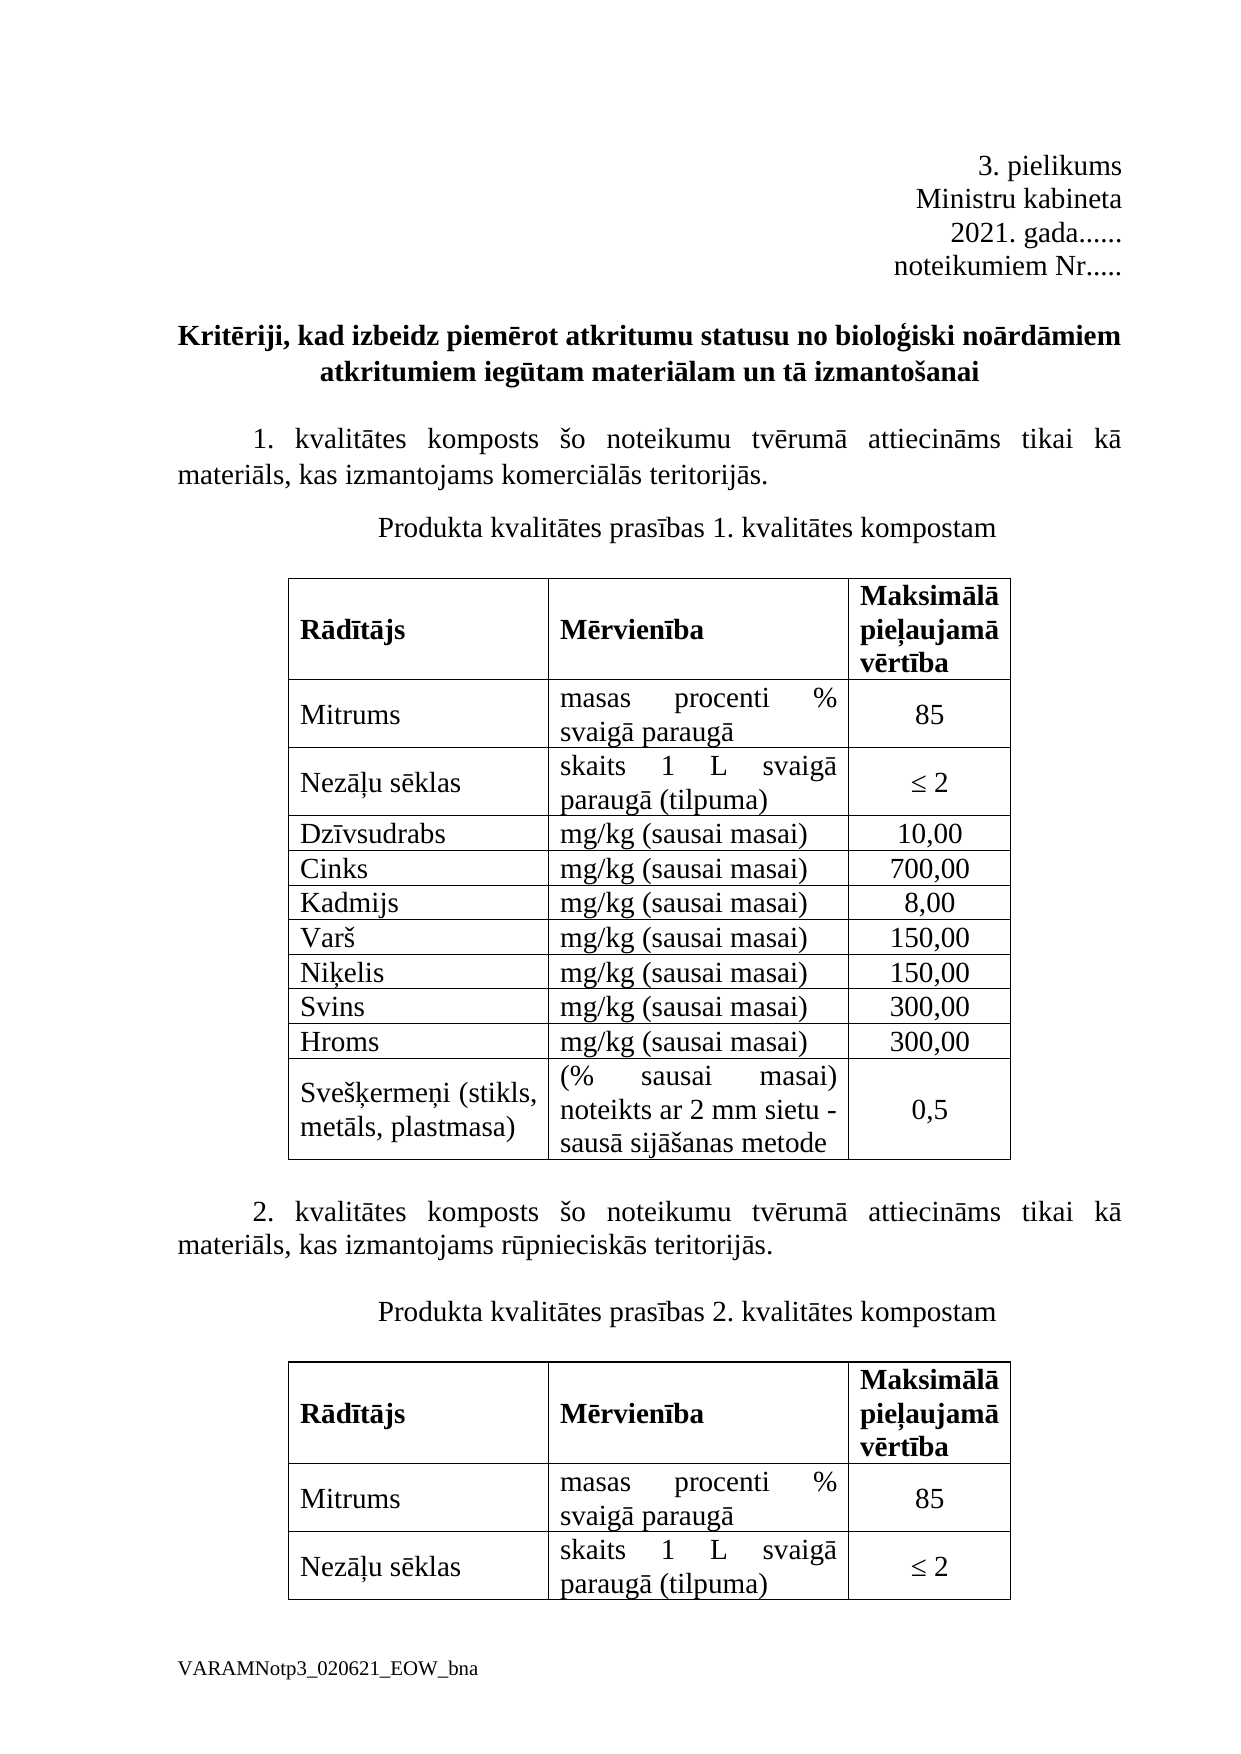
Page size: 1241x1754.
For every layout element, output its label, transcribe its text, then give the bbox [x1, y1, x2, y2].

list Produkta kvalitātes prasības 1. kvalitātes kompostam [252, 510, 1122, 544]
table_cell 150,00 [849, 955, 1010, 988]
table_cell Hroms [289, 1024, 548, 1057]
text Ministru kabineta [177, 181, 1122, 215]
table_cell Cinks [289, 851, 548, 884]
table_cell Dzīvsudrabs [289, 816, 548, 850]
table_cell 300,00 [849, 1024, 1010, 1057]
table_cell 0,5 [849, 1059, 1010, 1159]
table_header Rādītājs [289, 1363, 548, 1463]
table_cell skaits 1 L svaigā paraugā (tilpuma) [549, 748, 848, 815]
table_cell (% sausai masai) noteikts ar 2 mm sietu - sausā sijāšanas metode [549, 1059, 848, 1159]
text 1. kvalitātes komposts šo noteikumu tvērumā attiecināms tikai kā materiāls, kas izmantojams komerciālās teritorijās. [177, 421, 1122, 491]
table_cell mg/kg (sausai masai) [549, 955, 848, 988]
table_cell skaits 1 L svaigā paraugā (tilpuma) [549, 1532, 848, 1599]
table_cell ≤ 2 [849, 748, 1010, 815]
table_cell 85 [849, 1464, 1010, 1531]
table_cell masas procenti % svaigā paraugā [549, 680, 848, 747]
table_cell Mitrums [289, 1464, 548, 1531]
table_cell 10,00 [849, 816, 1010, 850]
table_header Maksimālā pieļaujamā vērtība [849, 1363, 1010, 1463]
text noteikumiem Nr..... [177, 248, 1122, 282]
table_cell 85 [849, 680, 1010, 747]
table_cell Mitrums [289, 680, 548, 747]
table_cell Svins [289, 989, 548, 1023]
table_cell 8,00 [849, 886, 1010, 919]
table_cell mg/kg (sausai masai) [549, 886, 848, 919]
table_cell mg/kg (sausai masai) [549, 920, 848, 954]
table_cell 300,00 [849, 989, 1010, 1023]
table_cell Niķelis [289, 955, 548, 988]
table_cell mg/kg (sausai masai) [549, 851, 848, 884]
table_cell Kadmijs [289, 886, 548, 919]
table_cell mg/kg (sausai masai) [549, 1024, 848, 1057]
table_cell Nezāļu sēklas [289, 748, 548, 815]
table_header Rādītājs [289, 579, 548, 679]
table_cell 150,00 [849, 920, 1010, 954]
text Kritēriji, kad izbeidz piemērot atkritumu statusu no bioloģiski noārdāmiem atkritumiem iegūtam materiālam un tā izmantošanai [177, 318, 1122, 388]
table_header Mērvienība [549, 1363, 848, 1463]
list Produkta kvalitātes prasības 2. kvalitātes kompostam [252, 1294, 1122, 1328]
table_cell mg/kg (sausai masai) [549, 989, 848, 1023]
table_cell Nezāļu sēklas [289, 1532, 548, 1599]
table_cell mg/kg (sausai masai) [549, 816, 848, 850]
table_header Maksimālā pieļaujamā vērtība [849, 579, 1010, 679]
table_cell 700,00 [849, 851, 1010, 884]
text 2. kvalitātes komposts šo noteikumu tvērumā attiecināms tikai kā materiāls, kas izmantojams rūpnieciskās teritorijās. [177, 1194, 1122, 1261]
table_cell Varš [289, 920, 548, 954]
table_cell masas procenti % svaigā paraugā [549, 1464, 848, 1531]
table_header Mērvienība [549, 579, 848, 679]
text 2021. gada...... [177, 215, 1122, 248]
table_cell Svešķermeņi (stikls, metāls, plastmasa) [289, 1059, 548, 1159]
table_cell ≤ 2 [849, 1532, 1010, 1599]
text 3. pielikums [177, 148, 1122, 181]
